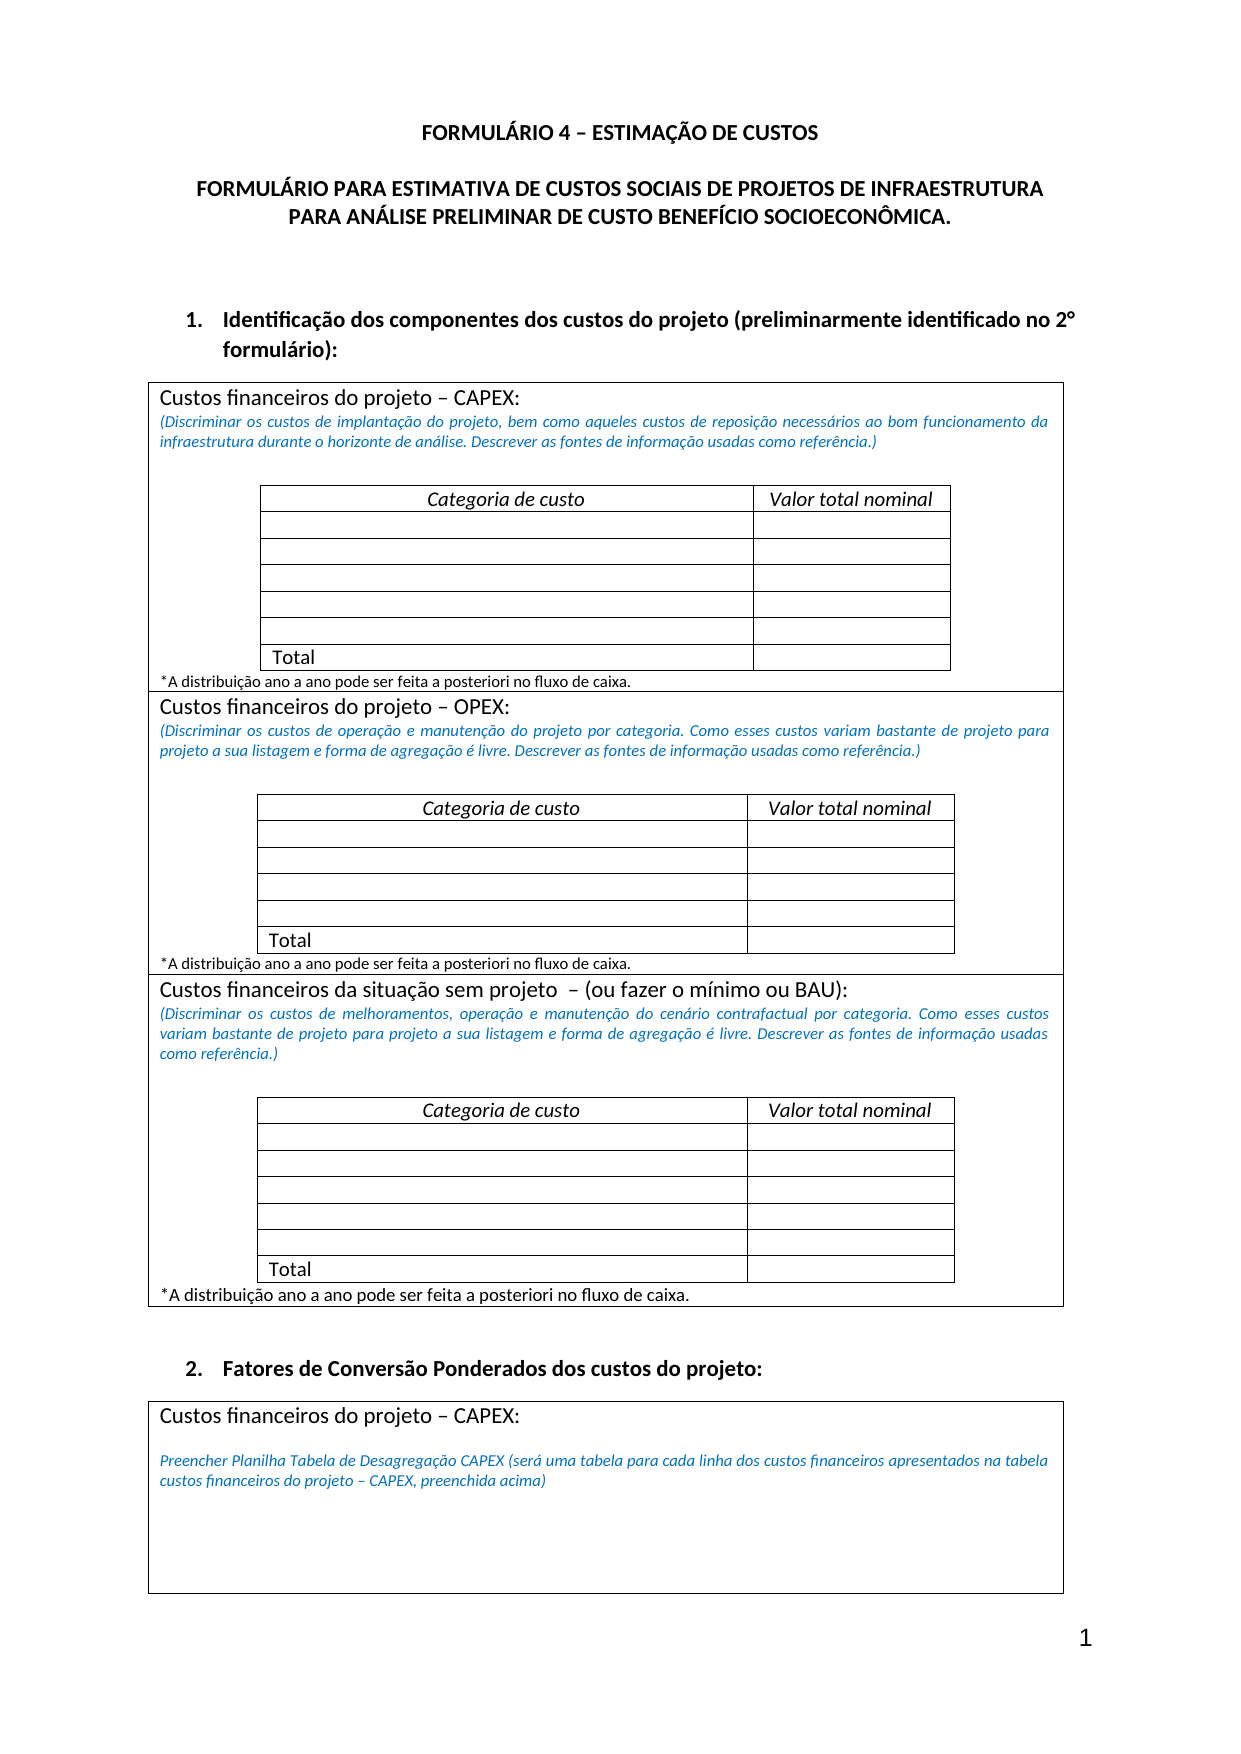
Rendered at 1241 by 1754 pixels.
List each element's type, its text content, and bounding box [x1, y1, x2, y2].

list Identificação dos componentes dos custos do projeto (preliminarmente identificado no 2° formulário): [185, 305, 1092, 363]
list Fatores de Conversão Ponderados dos custos do projeto: [185, 1354, 1092, 1382]
table_cell Custos financeiros do projeto – OPEX: (Discriminar os custos de operação e manutenção do projeto por categoria. Como esses custos variam bastante de projeto para projeto a sua listagem e forma de agregação é livre. Descrever as fontes de informação usadas como referência.) *A distribuição ano a ano pode ser feita a posteriori no fluxo de caixa. [149, 692, 1063, 974]
table_header Custos financeiros do projeto – CAPEX: (Discriminar os custos de implantação do projeto, bem como aqueles custos de reposição necessários ao bom funcionamento da infraestrutura durante o horizonte de análise. Descrever as fontes de informação usadas como referência.) *A distribuição ano a ano pode ser feita a posteriori no fluxo de caixa. [149, 383, 1063, 691]
table_header Custos financeiros do projeto – CAPEX: Preencher Planilha Tabela de Desagregação CAPEX (será uma tabela para cada linha dos custos financeiros apresentados na tabela custos financeiros do projeto – CAPEX, preenchida acima) [149, 1402, 1063, 1593]
text FORMULÁRIO 4 – ESTIMAÇÃO DE CUSTOS [148, 118, 1092, 146]
text PARA ANÁLISE PRELIMINAR DE CUSTO BENEFÍCIO SOCIOECONÔMICA. [148, 202, 1092, 230]
table_cell Custos financeiros da situação sem projeto – (ou fazer o mínimo ou BAU): (Discriminar os custos de melhoramentos, operação e manutenção do cenário contrafactual por categoria. Como esses custos variam bastante de projeto para projeto a sua listagem e forma de agregação é livre. Descrever as fontes de informação usadas como referência.) *A distribuição ano a ano pode ser feita a posteriori no fluxo de caixa. [149, 975, 1063, 1306]
text FORMULÁRIO PARA ESTIMATIVA DE CUSTOS SOCIAIS DE PROJETOS DE INFRAESTRUTURA [148, 174, 1092, 202]
